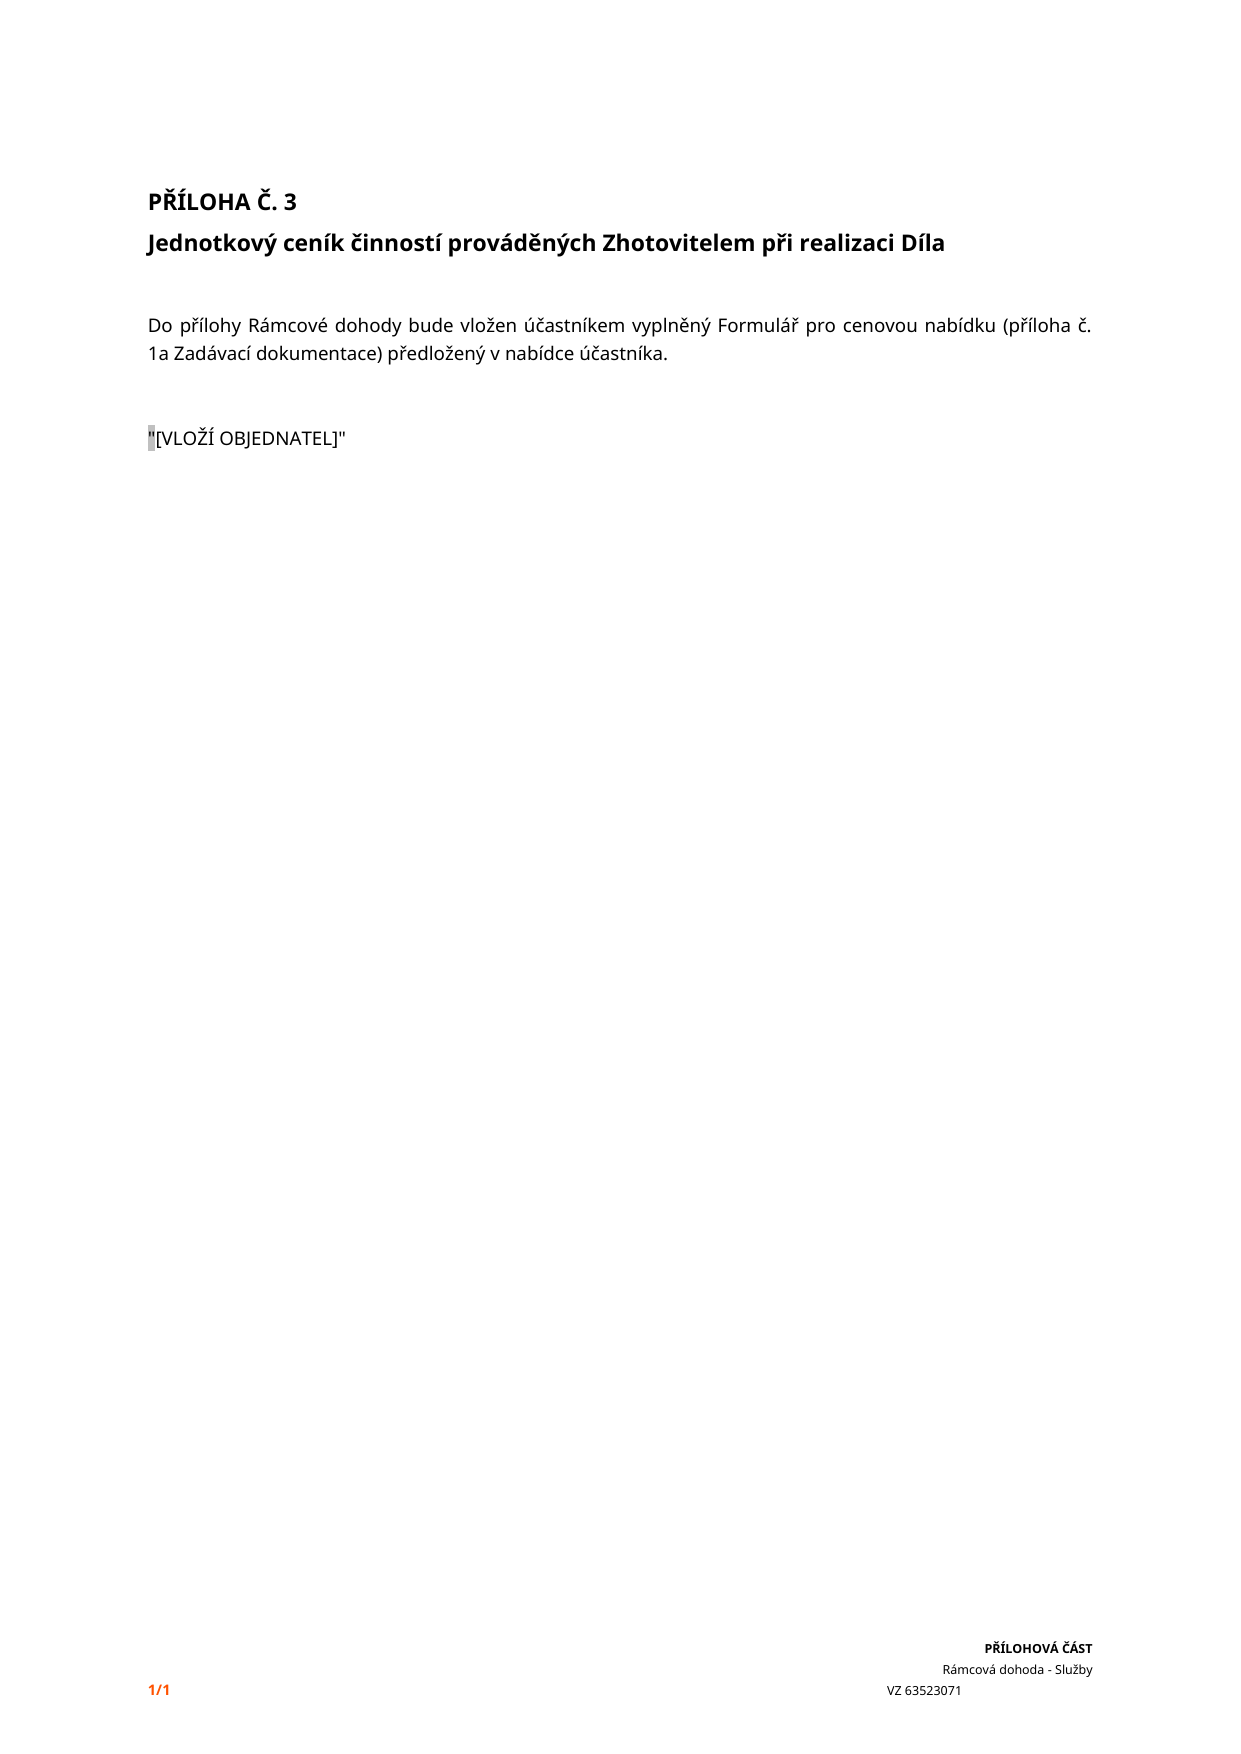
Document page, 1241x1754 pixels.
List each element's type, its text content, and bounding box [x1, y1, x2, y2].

text Jednotkový ceník činností prováděných Zhotovitelem při realizaci Díla [148, 228, 1093, 258]
text Příloha č. 3 [148, 187, 1093, 216]
text Do přílohy Rámcové dohody bude vložen účastníkem vyplněný Formulář pro cenovou nabídku (příloha č. 1a Zadávací dokumentace) předložený v nabídce účastníka. [148, 312, 1093, 365]
